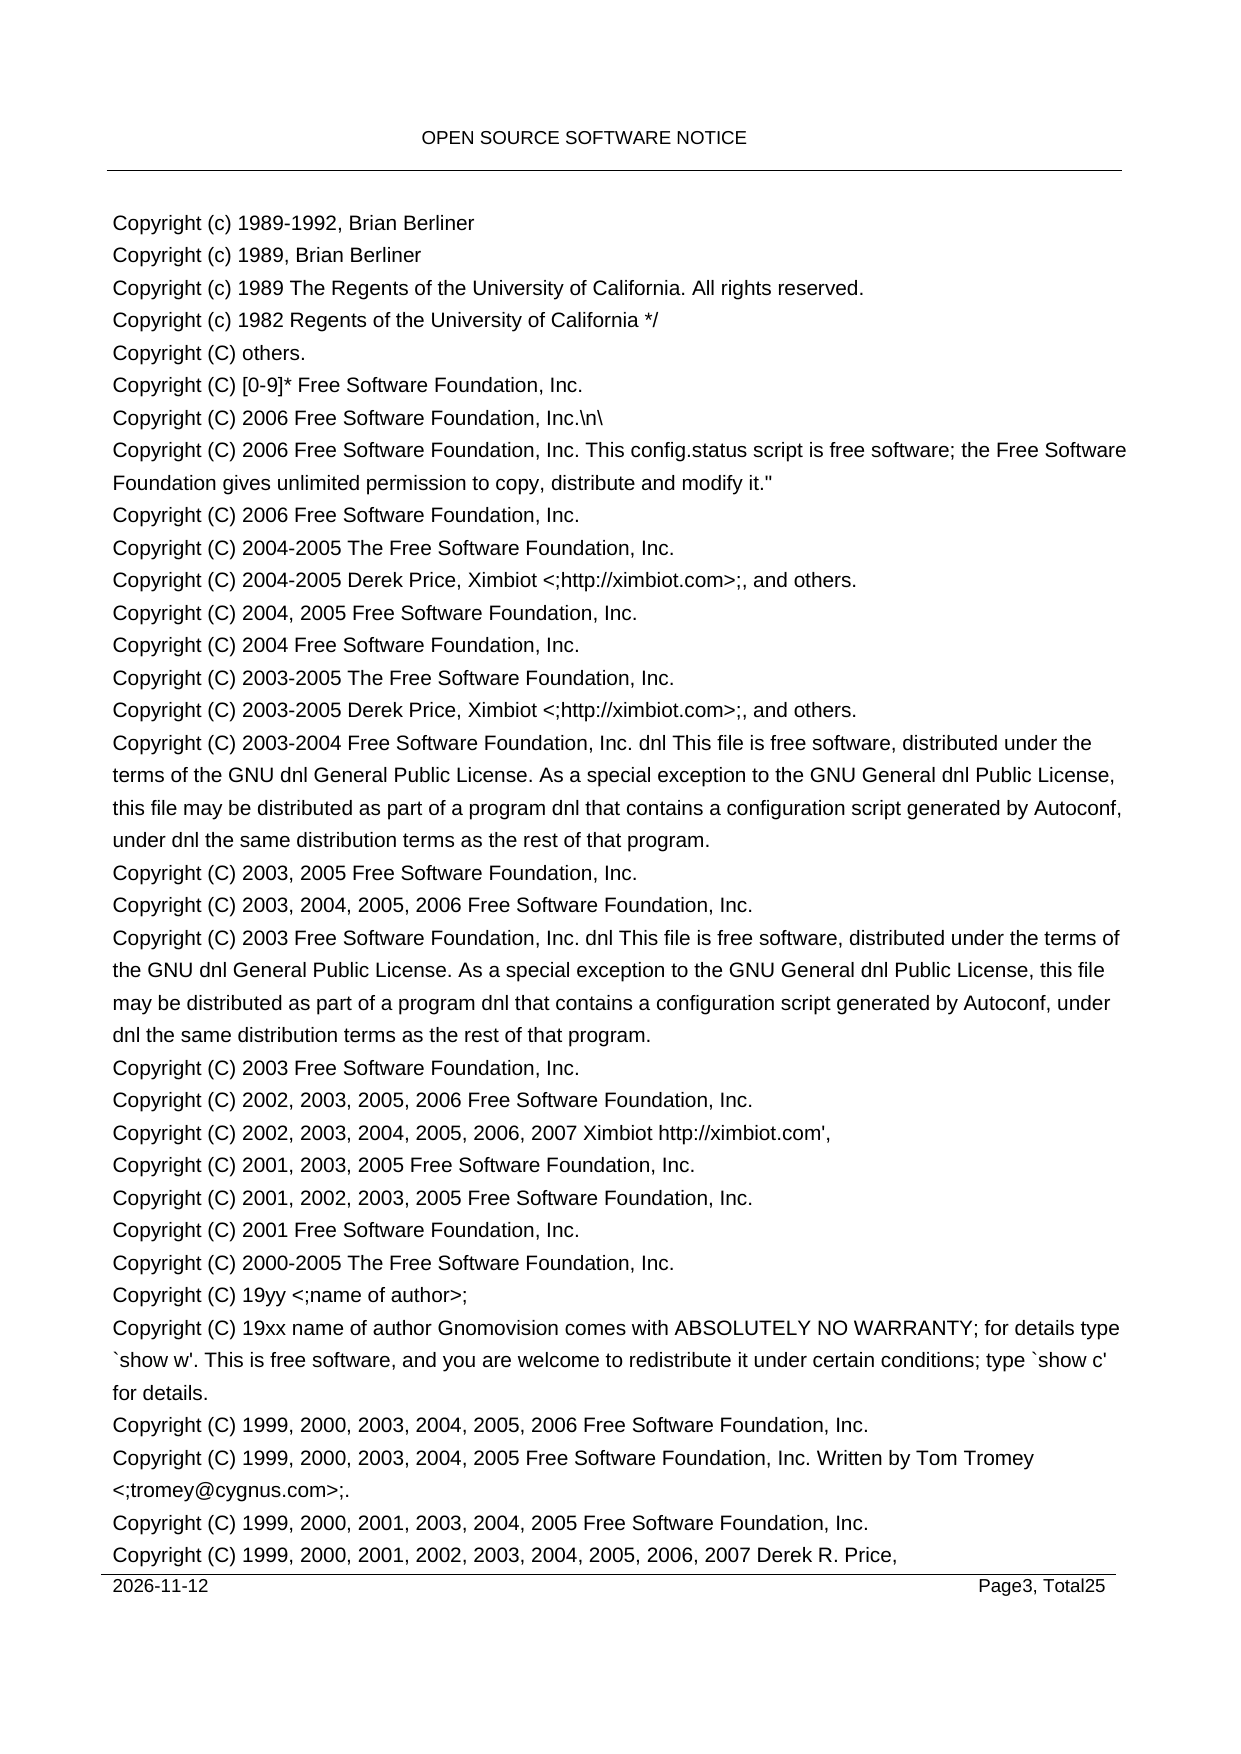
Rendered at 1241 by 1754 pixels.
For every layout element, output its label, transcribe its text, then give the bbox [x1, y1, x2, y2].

text Copyright (c) 1989 The Regents of the University of California. All rights reserved. [112, 271, 1128, 304]
text Copyright (C) [0-9]* Free Software Foundation, Inc. [112, 369, 1128, 401]
text Copyright (C) 2003 Free Software Foundation, Inc. [112, 1051, 1128, 1084]
text Copyright (C) 1999, 2000, 2001, 2002, 2003, 2004, 2005, 2006, 2007 Derek R. Price, [112, 1539, 1128, 1571]
text Copyright (C) 1999, 2000, 2001, 2003, 2004, 2005 Free Software Foundation, Inc. [112, 1506, 1128, 1539]
text Copyright (C) 2000-2005 The Free Software Foundation, Inc. [112, 1246, 1128, 1279]
text Copyright (C) 2002, 2003, 2005, 2006 Free Software Foundation, Inc. [112, 1084, 1128, 1116]
text Copyright (C) 2006 Free Software Foundation, Inc. [112, 499, 1128, 531]
text Copyright (C) 2003-2004 Free Software Foundation, Inc. dnl This file is free software, distributed under the terms of the GNU dnl General Public License. As a special exception to the GNU General dnl Public License, this file may be distributed as part of a program dnl that contains a configuration script generated by Autoconf, under dnl the same distribution terms as the rest of that program. [112, 726, 1128, 856]
text Copyright (C) 2006 Free Software Foundation, Inc.\n\ [112, 401, 1128, 434]
text Copyright (c) 1982 Regents of the University of California */ [112, 304, 1128, 336]
text Copyright (C) 2003 Free Software Foundation, Inc. dnl This file is free software, distributed under the terms of the GNU dnl General Public License. As a special exception to the GNU General dnl Public License, this file may be distributed as part of a program dnl that contains a configuration script generated by Autoconf, under dnl the same distribution terms as the rest of that program. [112, 921, 1128, 1051]
text Copyright (C) 2004 Free Software Foundation, Inc. [112, 629, 1128, 661]
text Copyright (C) 2004-2005 The Free Software Foundation, Inc. [112, 531, 1128, 564]
text Copyright (C) 19yy <;name of author>; [112, 1279, 1128, 1311]
text Copyright (C) 2004, 2005 Free Software Foundation, Inc. [112, 596, 1128, 629]
text Copyright (C) 2003, 2004, 2005, 2006 Free Software Foundation, Inc. [112, 889, 1128, 921]
text Copyright (C) 1999, 2000, 2003, 2004, 2005 Free Software Foundation, Inc. Written by Tom Tromey <;tromey@cygnus.com>;. [112, 1441, 1128, 1506]
text Copyright (c) 1989, Brian Berliner [112, 239, 1128, 271]
text Copyright (C) 2002, 2003, 2004, 2005, 2006, 2007 Ximbiot http://ximbiot.com', [112, 1116, 1128, 1149]
text Copyright (C) 2004-2005 Derek Price, Ximbiot <;http://ximbiot.com>;, and others. [112, 564, 1128, 596]
text Copyright (C) 2001 Free Software Foundation, Inc. [112, 1214, 1128, 1246]
text Copyright (C) 19xx name of author Gnomovision comes with ABSOLUTELY NO WARRANTY; for details type `show w'. This is free software, and you are welcome to redistribute it under certain conditions; type `show c' for details. [112, 1311, 1128, 1409]
text Copyright (C) 2003-2005 Derek Price, Ximbiot <;http://ximbiot.com>;, and others. [112, 694, 1128, 726]
text Copyright (C) 2001, 2002, 2003, 2005 Free Software Foundation, Inc. [112, 1181, 1128, 1214]
text Copyright (C) 2003-2005 The Free Software Foundation, Inc. [112, 661, 1128, 694]
text Copyright (C) 2006 Free Software Foundation, Inc. This config.status script is free software; the Free Software Foundation gives unlimited permission to copy, distribute and modify it." [112, 434, 1128, 499]
text Copyright (C) others. [112, 336, 1128, 369]
text Copyright (C) 2001, 2003, 2005 Free Software Foundation, Inc. [112, 1149, 1128, 1181]
text Copyright (C) 1999, 2000, 2003, 2004, 2005, 2006 Free Software Foundation, Inc. [112, 1409, 1128, 1441]
text Copyright (C) 2003, 2005 Free Software Foundation, Inc. [112, 856, 1128, 889]
text Copyright (c) 1989-1992, Brian Berliner [112, 206, 1128, 239]
